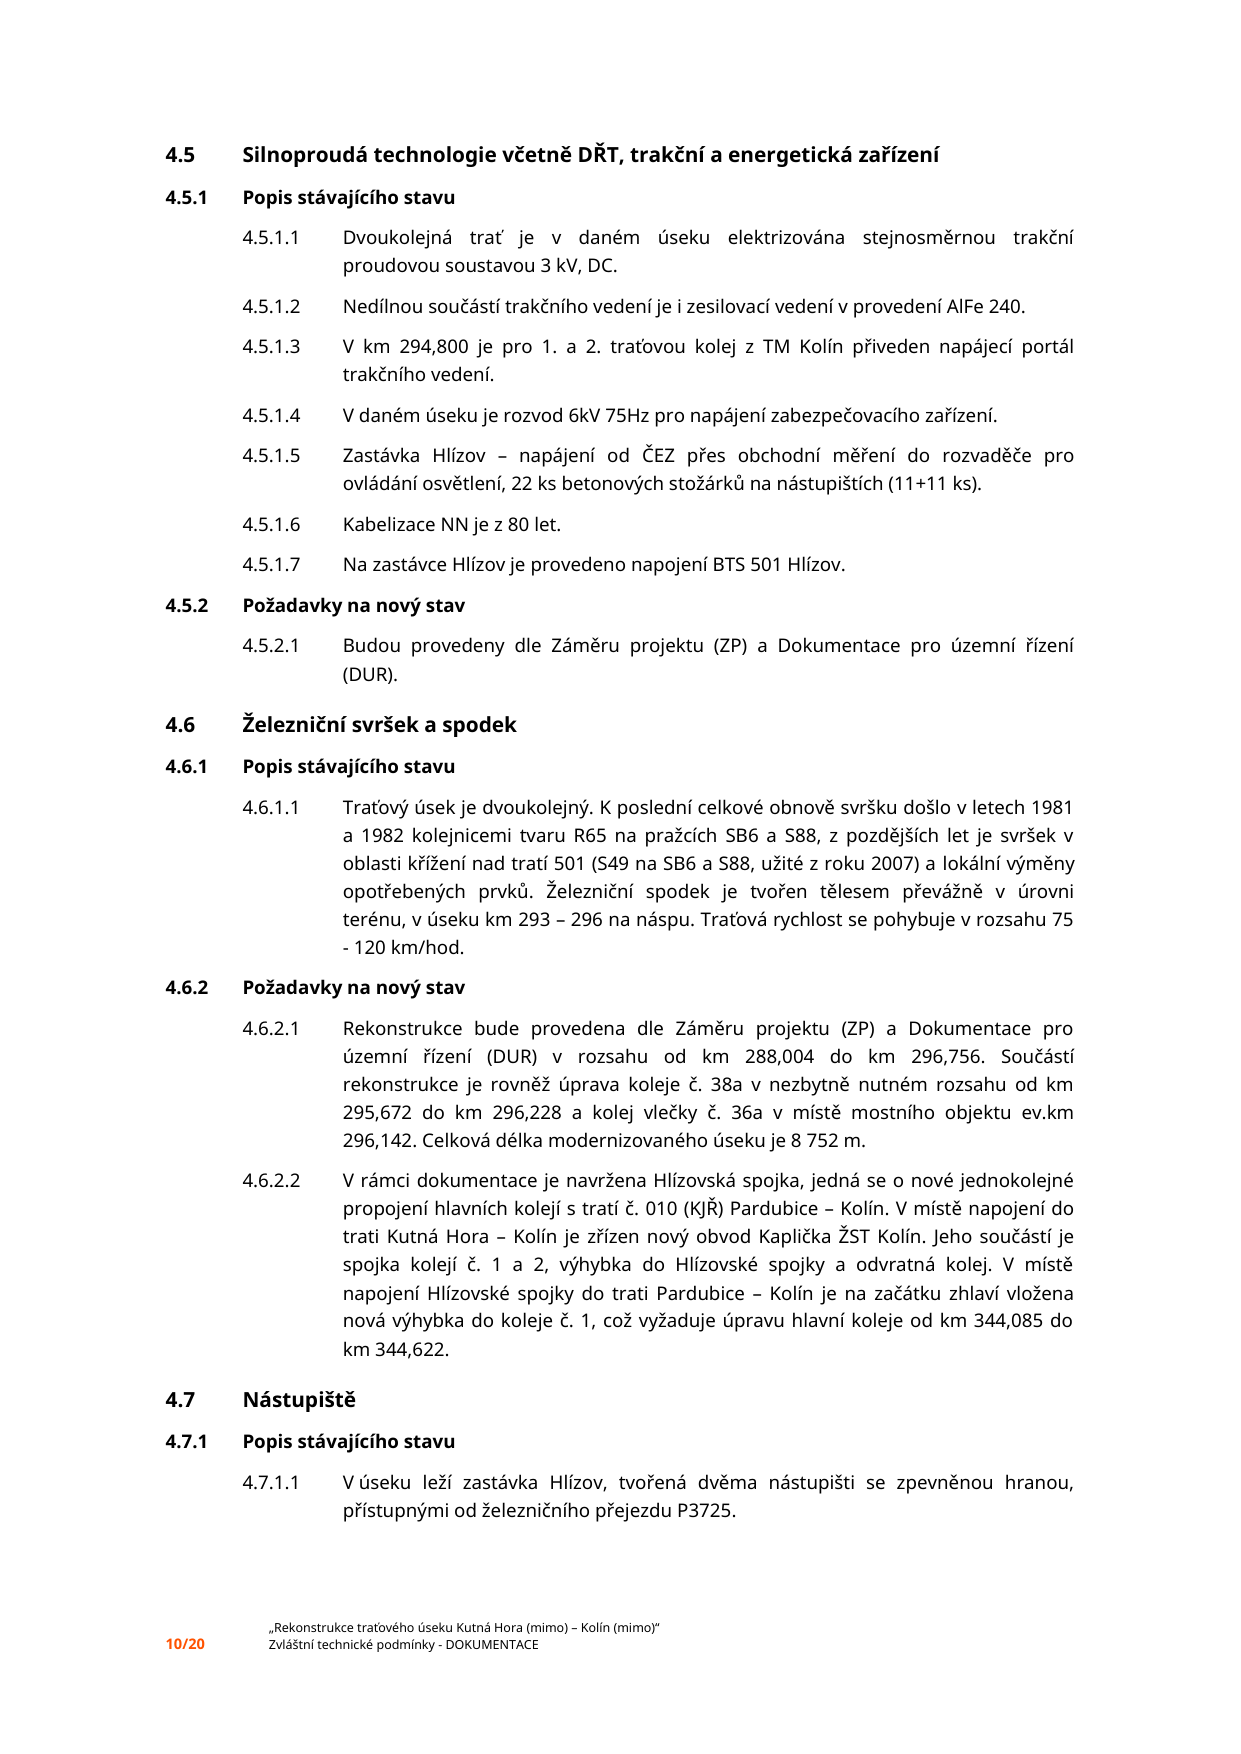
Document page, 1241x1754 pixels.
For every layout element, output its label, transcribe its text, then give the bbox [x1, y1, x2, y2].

text Traťový úsek je dvoukolejný. K poslední celkové obnově svršku došlo v letech 1981 a 1982 kolejnicemi tvaru R65 na pražcích SB6 a S88, z pozdějších let je svršek v oblasti křížení nad tratí 501 (S49 na SB6 a S88, užité z roku 2007) a lokální výměny opotřebených prvků. Železniční spodek je tvořen tělesem převážně v úrovni terénu, v úseku km 293 – 296 na náspu. Traťová rychlost se pohybuje v rozsahu 75 - 120 km/hod. [242, 794, 1075, 959]
text V rámci dokumentace je navržena Hlízovská spojka, jedná se o nové jednokolejné propojení hlavních kolejí s tratí č. 010 (KJŘ) Pardubice – Kolín. V místě napojení do trati Kutná Hora – Kolín je zřízen nový obvod Kaplička ŽST Kolín. Jeho součástí je spojka kolejí č. 1 a 2, výhybka do Hlízovské spojky a odvratná kolej. V místě napojení Hlízovské spojky do trati Pardubice – Kolín je na začátku zhlaví vložena nová výhybka do koleje č. 1, což vyžaduje úpravu hlavní koleje od km 344,085 do km 344,622. [242, 1168, 1075, 1361]
text Požadavky na nový stav [165, 974, 1075, 1000]
text V km 294,800 je pro 1. a 2. traťovou kolej z TM Kolín přiveden napájecí portál trakčního vedení. [242, 334, 1075, 387]
text Požadavky na nový stav [165, 592, 1075, 618]
text V úseku leží zastávka Hlízov, tvořená dvěma nástupišti se zpevněnou hranou, přístupnými od železničního přejezdu P3725. [242, 1469, 1075, 1522]
text Na zastávce Hlízov je provedeno napojení BTS 501 Hlízov. [242, 552, 1075, 577]
text Zastávka Hlízov – napájení od ČEZ přes obchodní měření do rozvaděče pro ovládání osvětlení, 22 ks betonových stožárků na nástupištích (11+11 ks). [242, 443, 1075, 496]
text Nástupiště [165, 1385, 1075, 1413]
text Rekonstrukce bude provedena dle Záměru projektu (ZP) a Dokumentace pro územní řízení (DUR) v rozsahu od km 288,004 do km 296,756. Součástí rekonstrukce je rovněž úprava koleje č. 38a v nezbytně nutném rozsahu od km 295,672 do km 296,228 a kolej vlečky č. 36a v místě mostního objektu ev.km 296,142. Celková délka modernizovaného úseku je 8 752 m. [242, 1015, 1075, 1153]
text Kabelizace NN je z 80 let. [242, 511, 1075, 537]
text Budou provedeny dle Záměru projektu (ZP) a Dokumentace pro územní řízení (DUR). [242, 633, 1075, 686]
text Silnoproudá technologie včetně DŘT, trakční a energetická zařízení [165, 140, 1075, 169]
text V daném úseku je rozvod 6kV 75Hz pro napájení zabezpečovacího zařízení. [242, 402, 1075, 428]
text Dvoukolejná trať je v daném úseku elektrizována stejnosměrnou trakční proudovou soustavou 3 kV, DC. [242, 224, 1075, 278]
text Železniční svršek a spodek [165, 710, 1075, 738]
text Popis stávajícího stavu [165, 753, 1075, 779]
text Nedílnou součástí trakčního vedení je i zesilovací vedení v provedení AlFe 240. [242, 293, 1075, 319]
text Popis stávajícího stavu [165, 184, 1075, 209]
text Popis stávajícího stavu [165, 1428, 1075, 1454]
